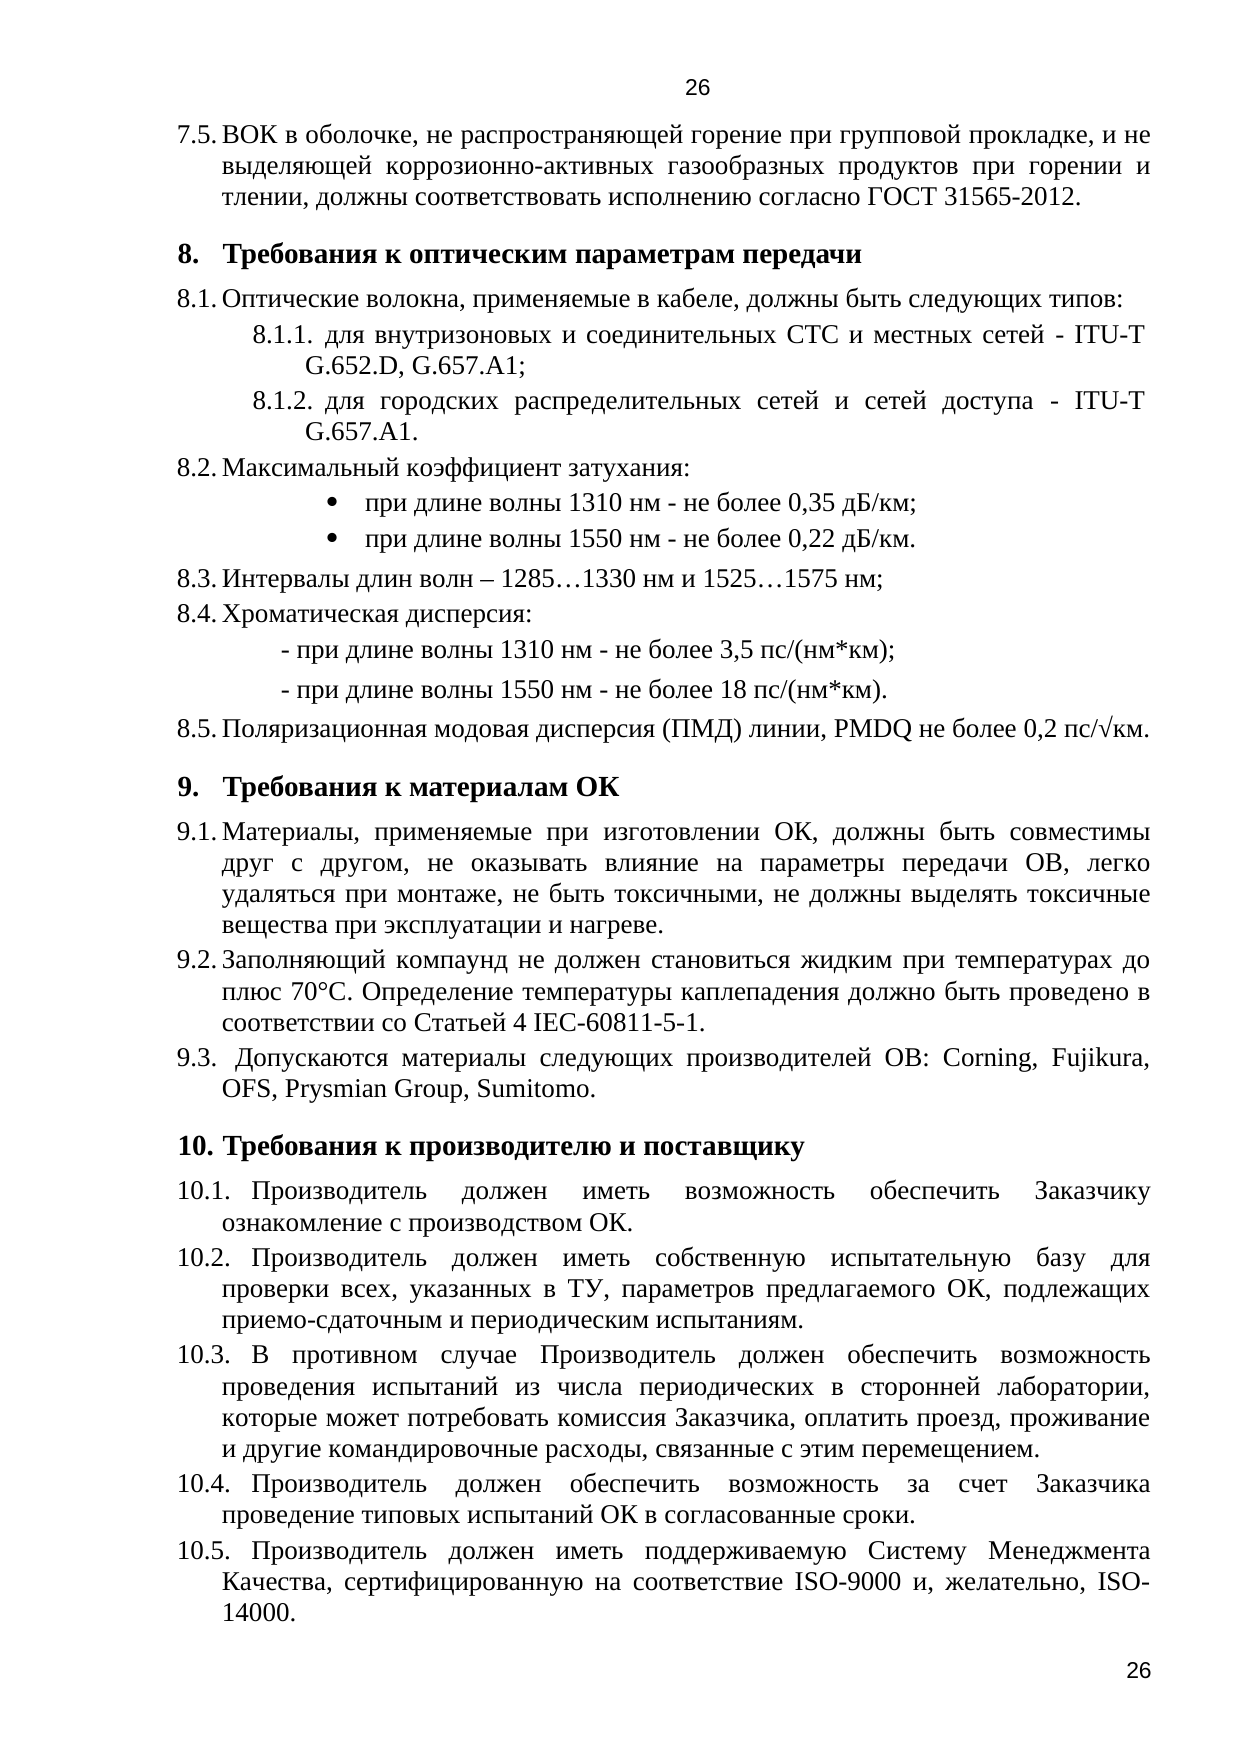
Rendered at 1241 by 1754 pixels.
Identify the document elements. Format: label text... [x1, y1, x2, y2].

list Производитель должен иметь собственную испытательную базу для проверки всех, указанных в ТУ, параметров предлагаемого ОК, подлежащих приемо-сдаточным и периодическим испытаниям. [177, 1241, 1152, 1334]
text - при длине волны 1550 нм - не более 18 пс/(нм*км). [281, 673, 1152, 704]
list Материалы, применяемые при изготовлении ОК, должны быть совместимы друг с другом, не оказывать влияние на параметры передачи ОВ, легко удаляться при монтаже, не быть токсичными, не должны выделять токсичные вещества при эксплуатации и нагреве. [177, 815, 1152, 939]
list Хроматическая дисперсия: [177, 597, 1152, 629]
list Требования к производителю и поставщику [177, 1128, 1152, 1162]
list Оптические волокна, применяемые в кабеле, должны быть следующих типов: [177, 283, 1152, 314]
list для внутризоновых и соединительных СТС и местных сетей - ITU-T G.652.D, G.657.A1; [252, 318, 1152, 380]
list Требования к оптическим параметрам передачи [177, 237, 1152, 270]
list Требования к материалам ОК [177, 769, 1152, 802]
list Заполняющий компаунд не должен становиться жидким при температурах до плюс 70°С. Определение температуры каплепадения должно быть проведено в соответствии со Статьей 4 IEC-60811-5-1. [177, 943, 1152, 1037]
list при длине волны 1550 нм - не более 0,22 дБ/км. [327, 522, 1152, 553]
list Производитель должен обеспечить возможность за счет Заказчика проведение типовых испытаний ОК в согласованные сроки. [177, 1467, 1152, 1529]
list Производитель должен иметь возможность обеспечить Заказчику ознакомление с производством ОК. [177, 1174, 1152, 1237]
list Производитель должен иметь поддерживаемую Систему Менеджмента Качества, сертифицированную на соответствие ISO-9000 и, желательно, ISO-14000. [177, 1534, 1152, 1627]
list при длине волны 1310 нм - не более 0,35 дБ/км; [327, 486, 1152, 517]
list для городских распределительных сетей и сетей доступа - ITU-T G.657.A1. [252, 384, 1152, 447]
text - при длине волны 1310 нм - не более 3,5 пс/(нм*км); [281, 633, 1152, 664]
list Поляризационная модовая дисперсия (ПМД) линии, PMDQ не более 0,2 пс/√км. [177, 713, 1152, 744]
list Интервалы длин волн – 1285…1330 нм и 1525…1575 нм; [177, 562, 1152, 593]
list Максимальный коэффициент затухания: [177, 451, 1152, 482]
list Допускаются материалы следующих производителей ОВ: Corning, Fujikura, OFS, Prysmian Group, Sumitomo. [177, 1041, 1152, 1103]
list В противном случае Производитель должен обеспечить возможность проведения испытаний из числа периодических в сторонней лаборатории, которые может потребовать комиссия Заказчика, оплатить проезд, проживание и другие командировочные расходы, связанные с этим перемещением. [177, 1338, 1152, 1463]
list ВОК в оболочке, не распространяющей горение при групповой прокладке, и не выделяющей коррозионно-активных газообразных продуктов при горении и тлении, должны соответствовать исполнению согласно ГОСТ 31565-2012. [177, 118, 1152, 212]
